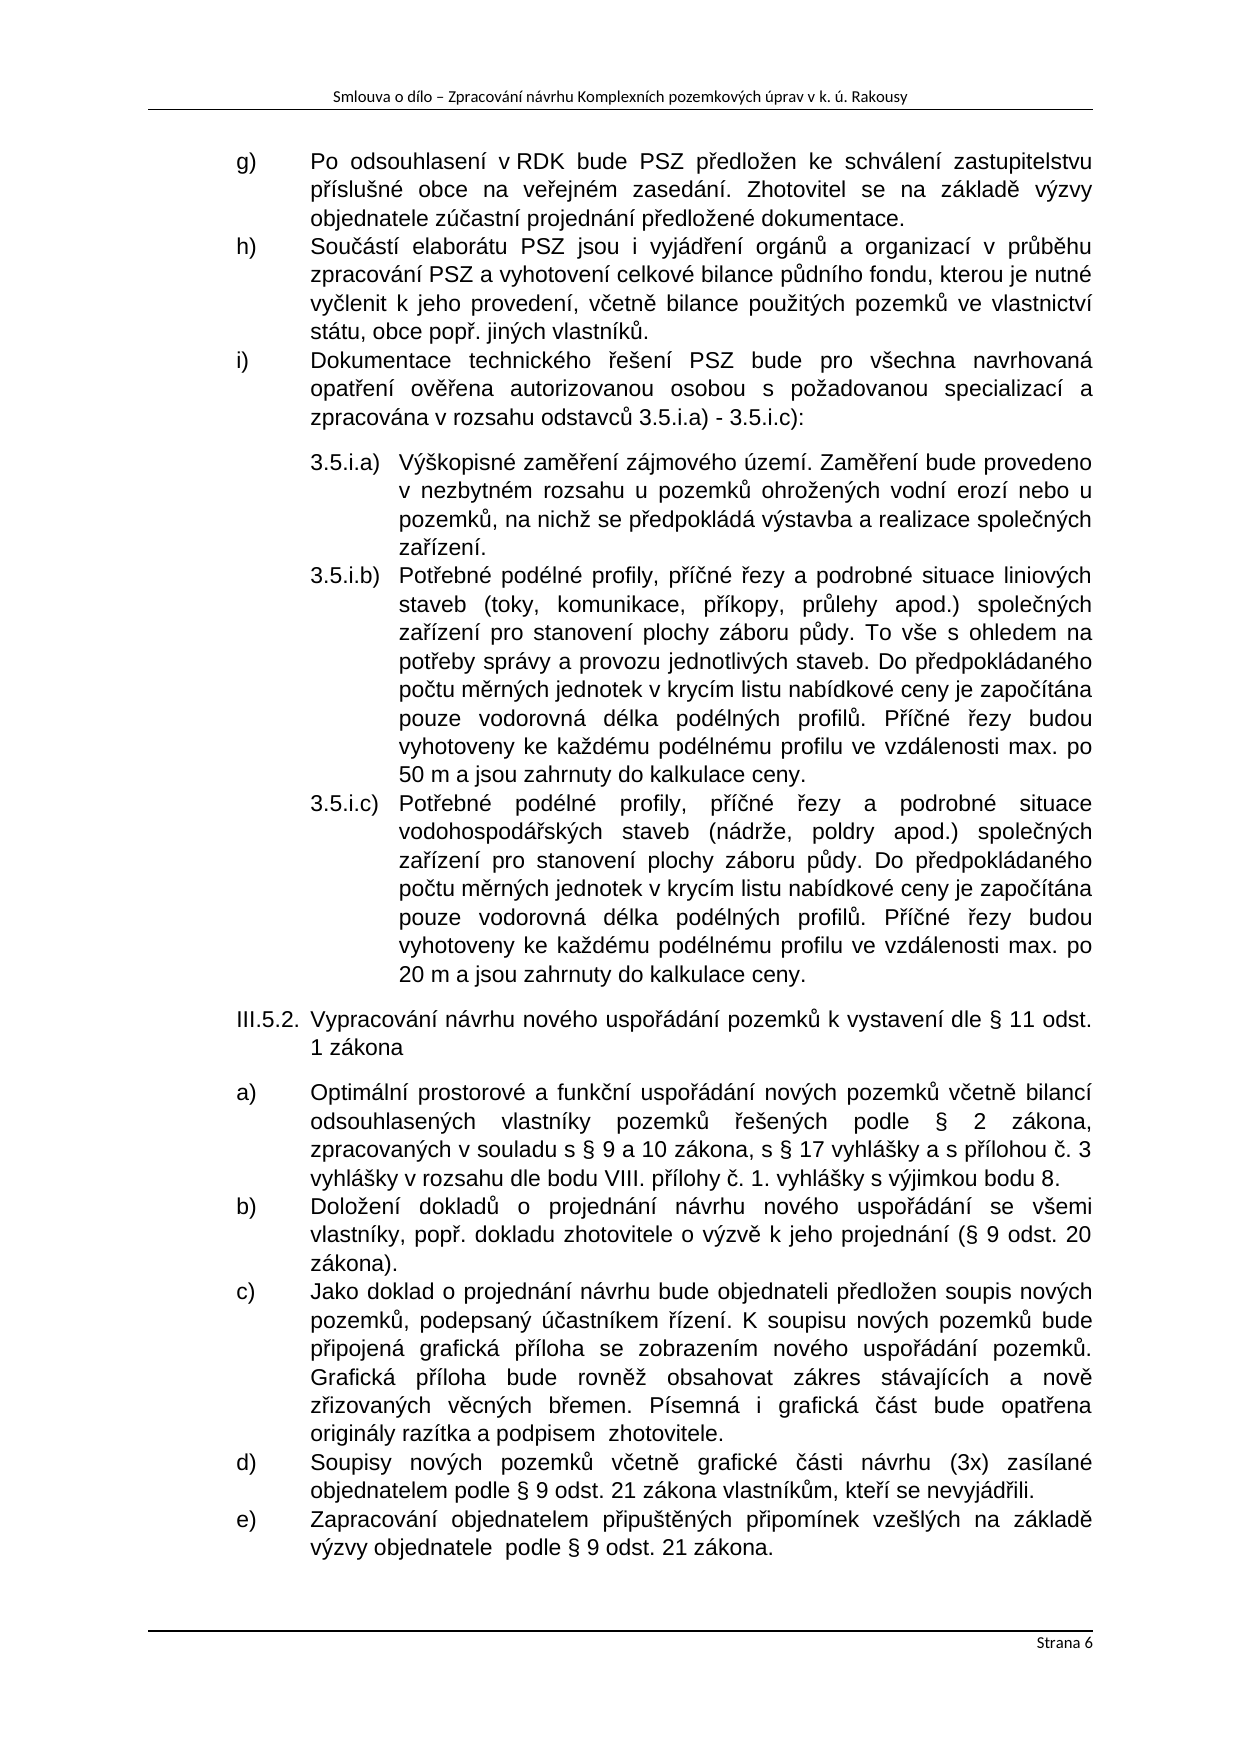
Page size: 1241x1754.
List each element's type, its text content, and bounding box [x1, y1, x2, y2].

text Vypracování návrhu nového uspořádání pozemků k vystavení dle § 11 odst. 1 zákona [236, 1006, 1093, 1060]
list 3.5.i.a) Výškopisné zaměření zájmového území. Zaměření bude provedeno v nezbytném rozsahu u pozemků ohrožených vodní erozí nebo u pozemků, na nichž se předpokládá výstavba a realizace společných zařízení. [310, 449, 1093, 560]
text Součástí elaborátu PSZ jsou i vyjádření orgánů a organizací v průběhu zpracování PSZ a vyhotovení celkové bilance půdního fondu, kterou je nutné vyčlenit k jeho provedení, včetně bilance použitých pozemků ve vlastnictví státu, obce popř. jiných vlastníků. [236, 233, 1093, 344]
text Soupisy nových pozemků včetně grafické části návrhu (3x) zasílané objednatelem podle § 9 odst. 21 zákona vlastníkům, kteří se nevyjádřili. [236, 1449, 1093, 1504]
list 3.5.i.b) Potřebné podélné profily, příčné řezy a podrobné situace liniových staveb (toky, komunikace, příkopy, průlehy apod.) společných zařízení pro stanovení plochy záboru půdy. To vše s ohledem na potřeby správy a provozu jednotlivých staveb. Do předpokládaného počtu měrných jednotek v krycím listu nabídkové ceny je započítána pouze vodorovná délka podélných profilů. Příčné řezy budou vyhotoveny ke každému podélnému profilu ve vzdálenosti max. po 50 m a jsou zahrnuty do kalkulace ceny. [310, 562, 1093, 788]
text Zapracování objednatelem připuštěných připomínek vzešlých na základě výzvy objednatele podle § 9 odst. 21 zákona. [236, 1506, 1093, 1561]
text Doložení dokladů o projednání návrhu nového uspořádání se všemi vlastníky, popř. dokladu zhotovitele o výzvě k jeho projednání (§ 9 odst. 20 zákona). [236, 1193, 1093, 1276]
text Jako doklad o projednání návrhu bude objednateli předložen soupis nových pozemků, podepsaný účastníkem řízení. K soupisu nových pozemků bude připojená grafická příloha se zobrazením nového uspořádání pozemků. Grafická příloha bude rovněž obsahovat zákres stávajících a nově zřizovaných věcných břemen. Písemná i grafická část bude opatřena originály razítka a podpisem zhotovitele. [236, 1278, 1093, 1447]
text Dokumentace technického řešení PSZ bude pro všechna navrhovaná opatření ověřena autorizovanou osobou s požadovanou specializací a zpracována v rozsahu odstavců 3.5.i.a) - 3.5.i.c): [236, 347, 1093, 430]
list 3.5.i.c) Potřebné podélné profily, příčné řezy a podrobné situace vodohospodářských staveb (nádrže, poldry apod.) společných zařízení pro stanovení plochy záboru půdy. Do předpokládaného počtu měrných jednotek v krycím listu nabídkové ceny je započítána pouze vodorovná délka podélných profilů. Příčné řezy budou vyhotoveny ke každému podélnému profilu ve vzdálenosti max. po 20 m a jsou zahrnuty do kalkulace ceny. [310, 790, 1093, 987]
text Po odsouhlasení v RDK bude PSZ předložen ke schválení zastupitelstvu příslušné obce na veřejném zasedání. Zhotovitel se na základě výzvy objednatele zúčastní projednání předložené dokumentace. [236, 148, 1093, 231]
text Optimální prostorové a funkční uspořádání nových pozemků včetně bilancí odsouhlasených vlastníky pozemků řešených podle § 2 zákona, zpracovaných v souladu s § 9 a 10 zákona, s § 17 vyhlášky a s přílohou č. 3 vyhlášky v rozsahu dle bodu VIII. přílohy č. 1. vyhlášky s výjimkou bodu 8. [236, 1079, 1093, 1191]
